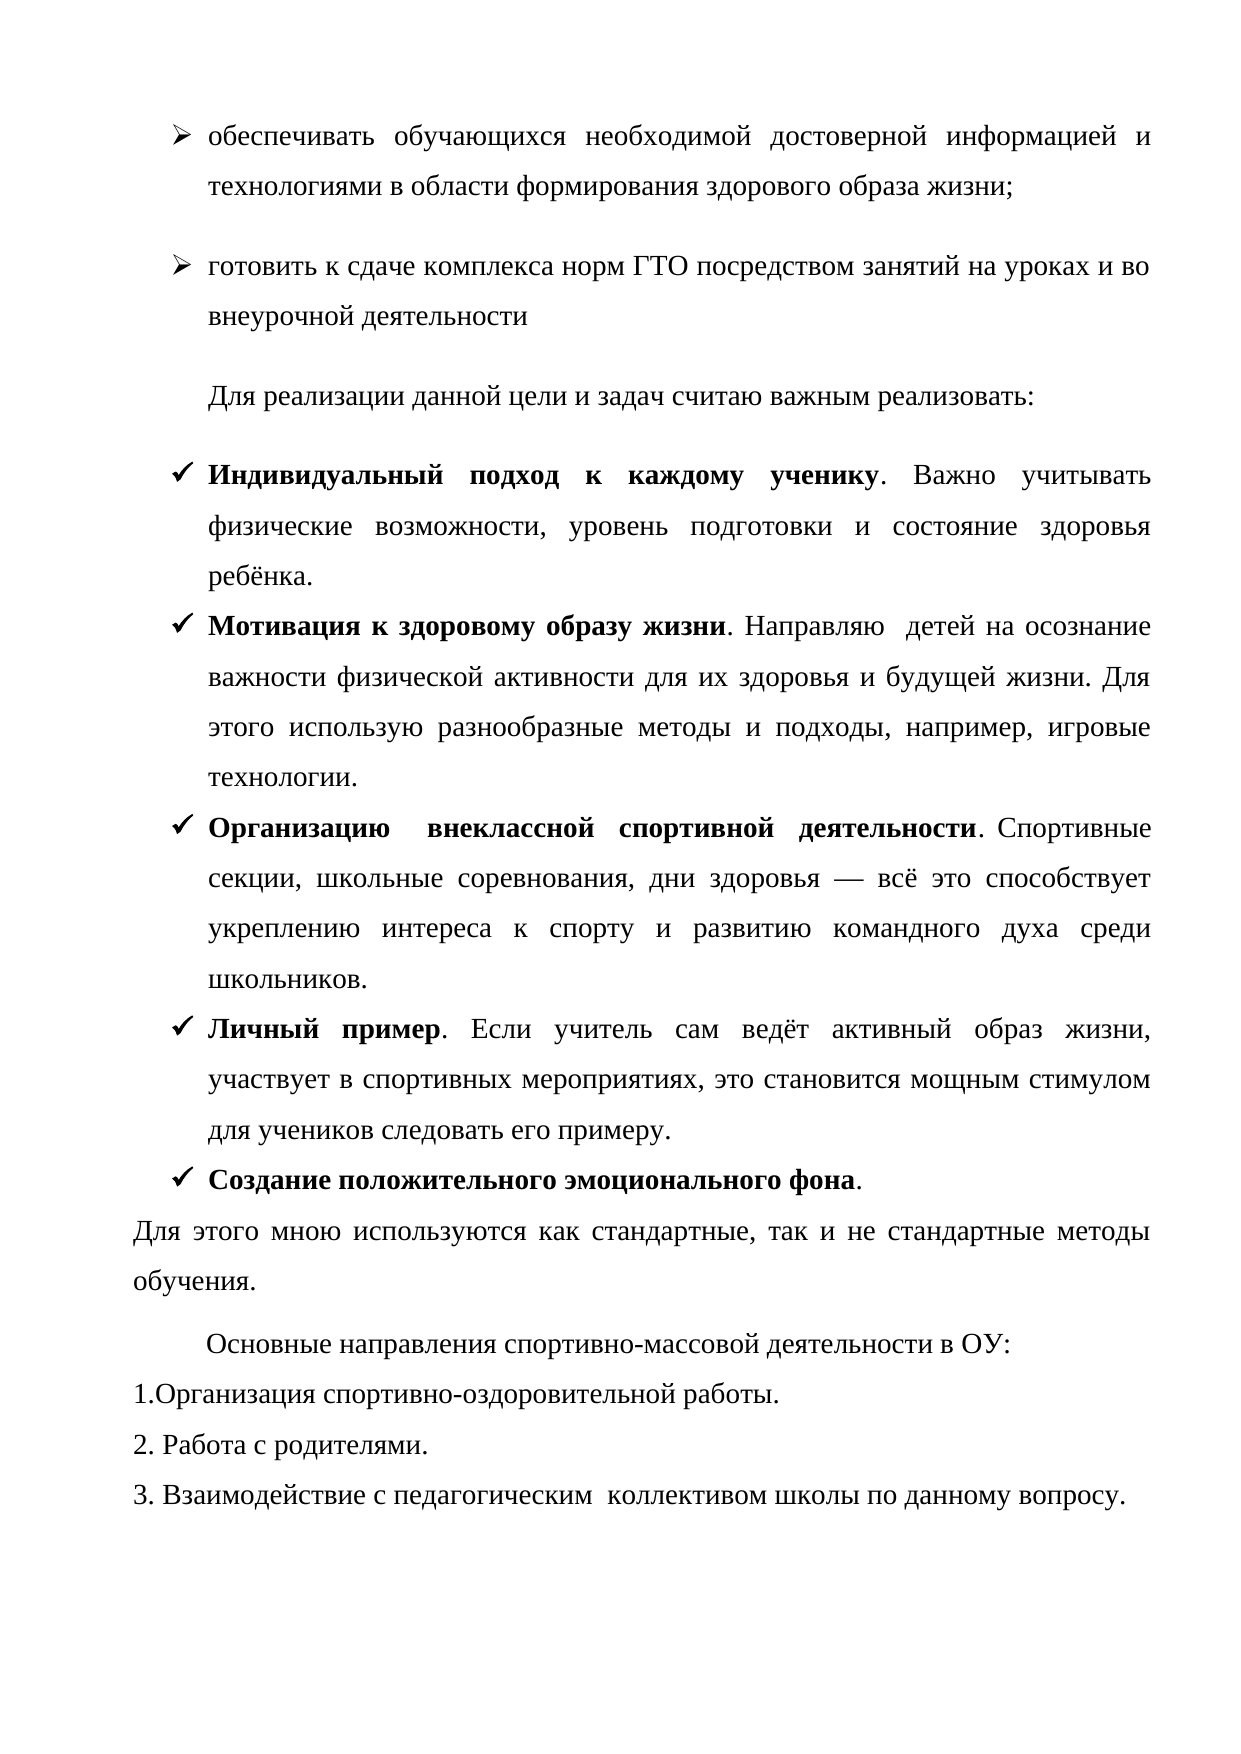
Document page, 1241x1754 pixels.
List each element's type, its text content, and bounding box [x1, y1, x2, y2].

text Основные направления спортивно-массовой деятельности в ОУ: [133, 1326, 1152, 1360]
list Создание положительного эмоционального фона. [170, 1162, 1152, 1196]
list готовить к сдаче комплекса норм ГТО посредством занятий на уроках и во внеурочной деятельности [170, 248, 1152, 332]
list Личный пример. Если учитель сам ведёт активный образ жизни, участвует в спортивных мероприятиях, это становится мощным стимулом для учеников следовать его примеру. [170, 1011, 1152, 1145]
text Для реализации данной цели и задач считаю важным реализовать: [208, 378, 1152, 411]
list Организацию внеклассной спортивной деятельности. Спортивные секции, школьные соревнования, дни здоровья — всё это способствует укреплению интереса к спорту и развитию командного духа среди школьников. [170, 810, 1152, 994]
list Индивидуальный подход к каждому ученику. Важно учитывать физические возможности, уровень подготовки и состояние здоровья ребёнка. [170, 457, 1152, 592]
text Для этого мною используются как стандартные, так и не стандартные методы обучения. [133, 1213, 1152, 1296]
text 2. Работа с родителями. [133, 1427, 1152, 1460]
list обеспечивать обучающихся необходимой достоверной информацией и технологиями в области формирования здорового образа жизни; [170, 118, 1152, 202]
text 1.Организация спортивно-оздоровительной работы. [133, 1377, 1152, 1410]
list Мотивация к здоровому образу жизни. Направляю детей на осознание важности физической активности для их здоровья и будущей жизни. Для этого использую разнообразные методы и подходы, например, игровые технологии. [170, 608, 1152, 793]
text 3. Взаимодействие с педагогическим коллективом школы по данному вопросу. [133, 1477, 1152, 1511]
